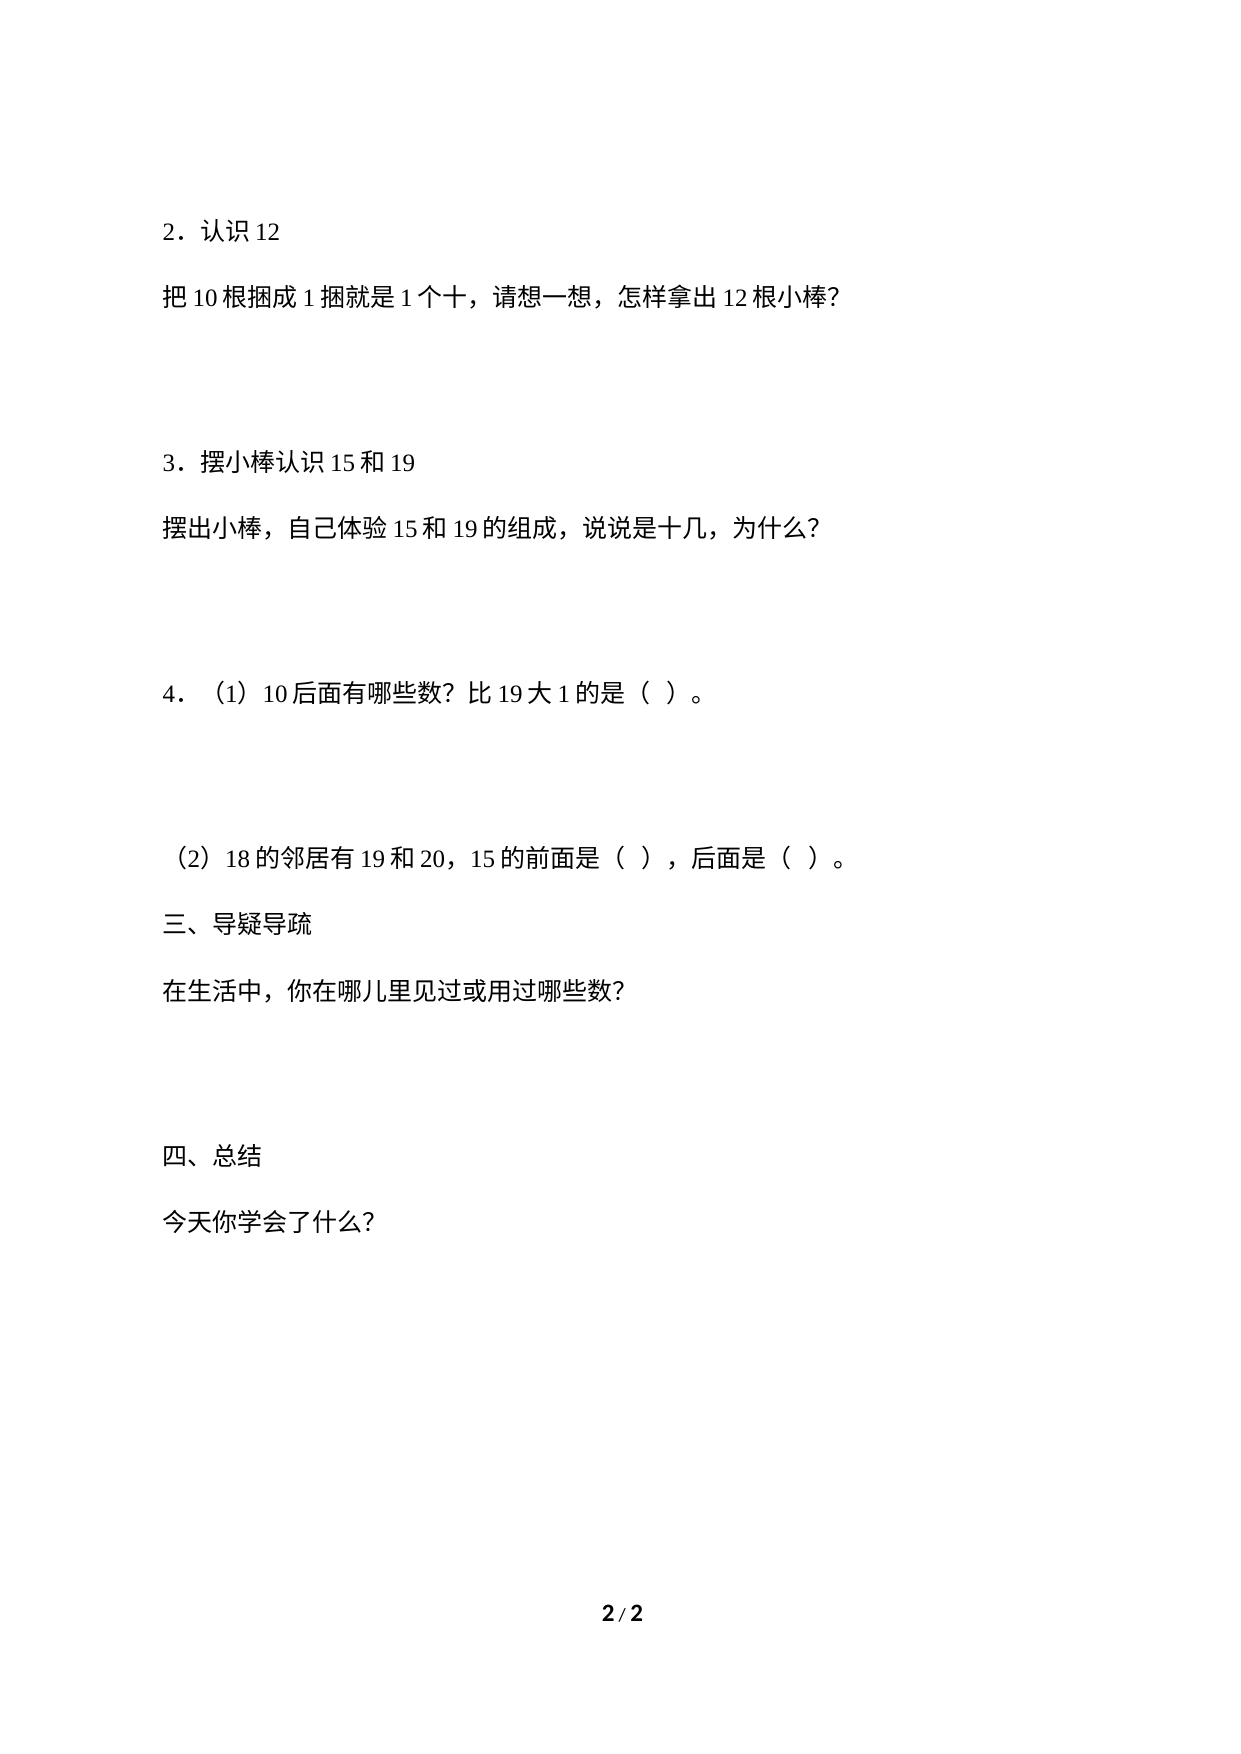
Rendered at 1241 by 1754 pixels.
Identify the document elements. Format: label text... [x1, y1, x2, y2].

text 摆出小棒，自己体验15和19的组成，说说是十几，为什么？ [112, 494, 1128, 560]
text 4．（1）10后面有哪些数？比19大1的是（ ）。 [112, 659, 1128, 725]
text 3．摆小棒认识15和19 [112, 428, 1128, 494]
text 在生活中，你在哪儿里见过或用过哪些数？ [112, 956, 1128, 1022]
text 四、总结 [112, 1121, 1128, 1187]
text （2）18的邻居有19和20，15的前面是（ ），后面是（ ）。 [112, 824, 1128, 890]
text 把10根捆成1捆就是1个十，请想一想，怎样拿出12根小棒？ [112, 263, 1128, 329]
text 三、导疑导疏 [112, 890, 1128, 956]
text 2．认识12 [112, 197, 1128, 263]
text 今天你学会了什么？ [112, 1187, 1128, 1253]
